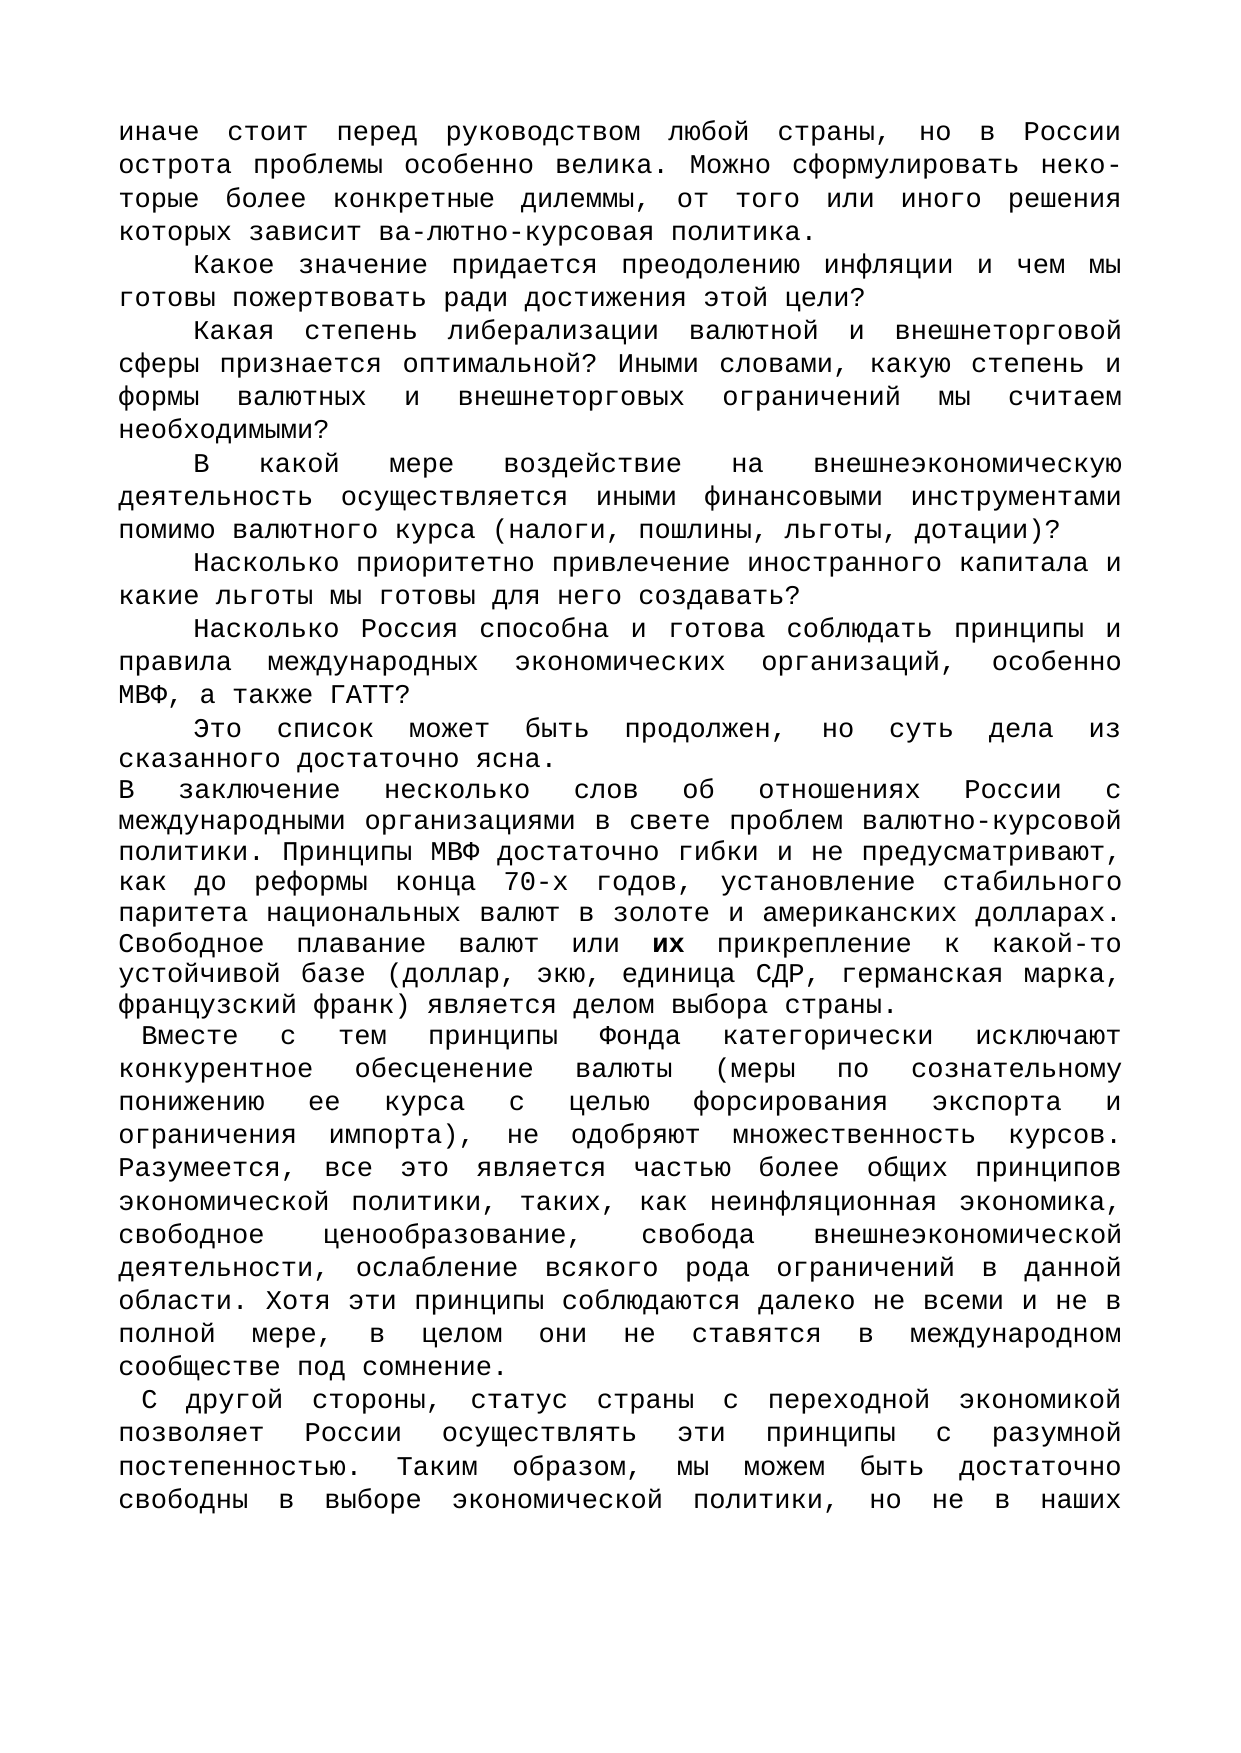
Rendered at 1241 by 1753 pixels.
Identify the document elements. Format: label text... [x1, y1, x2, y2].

text Какое значение придается преодолению инфляции и чем мы готовы пожертвовать ради достижения этой цели? [118, 251, 1122, 314]
text В какой мере воздействие на внешнеэкономическую деятельность осуществляется иными финансовыми инструментами помимо валютного курса (налоги, пошлины, льготы, дотации)? [118, 449, 1122, 546]
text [118, 1386, 1122, 1516]
text Насколько Россия способна и готова соблюдать принципы и правила международных экономических организаций, особенно МВФ, а также ГАТТ? [118, 615, 1122, 712]
text Какая степень либерализации валютной и внешнеторговой сферы признается оптимальной? Иными словами, какую степень и формы валютных и внешнеторговых ограничений мы считаем необходимыми? [118, 317, 1122, 447]
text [118, 118, 1122, 248]
text Это список может быть продолжен, но суть дела из сказанного достаточно ясна. [118, 714, 1122, 776]
text В заключение несколько слов об отношениях России с международными организациями в свете проблем валютно-курсовой политики. Принципы МВФ достаточно гибки и не предусматривают, как до реформы конца 70-х годов, установление стабильного паритета национальных валют в золоте и американских долларах. Свободное плавание валют или их прикрепление к какой-то устойчивой базе (доллар, экю, единица СДР, германская марка, французский франк) является делом выбора страны. [118, 776, 1122, 1022]
text Вместе с тем принципы Фонда категорически исключают конкурентное обесценение валюты (меры по сознательному понижению ее курса с целью форсирования экспорта и ограничения импорта), не одобряют множественность курсов. Разумеется, все это является частью более общих принципов экономической политики, таких, как неинфляционная экономика, свободное ценообразование, свобода внешнеэкономической деятельности, ослабление всякого рода ограничений в данной области. Хотя эти принципы соблюдаются далеко не всеми и не в полной мере, в целом они не ставятся в международном сообществе под сомнение. [118, 1022, 1122, 1384]
text Насколько приоритетно привлечение иностранного капитала и какие льготы мы готовы для него создавать? [118, 549, 1122, 613]
